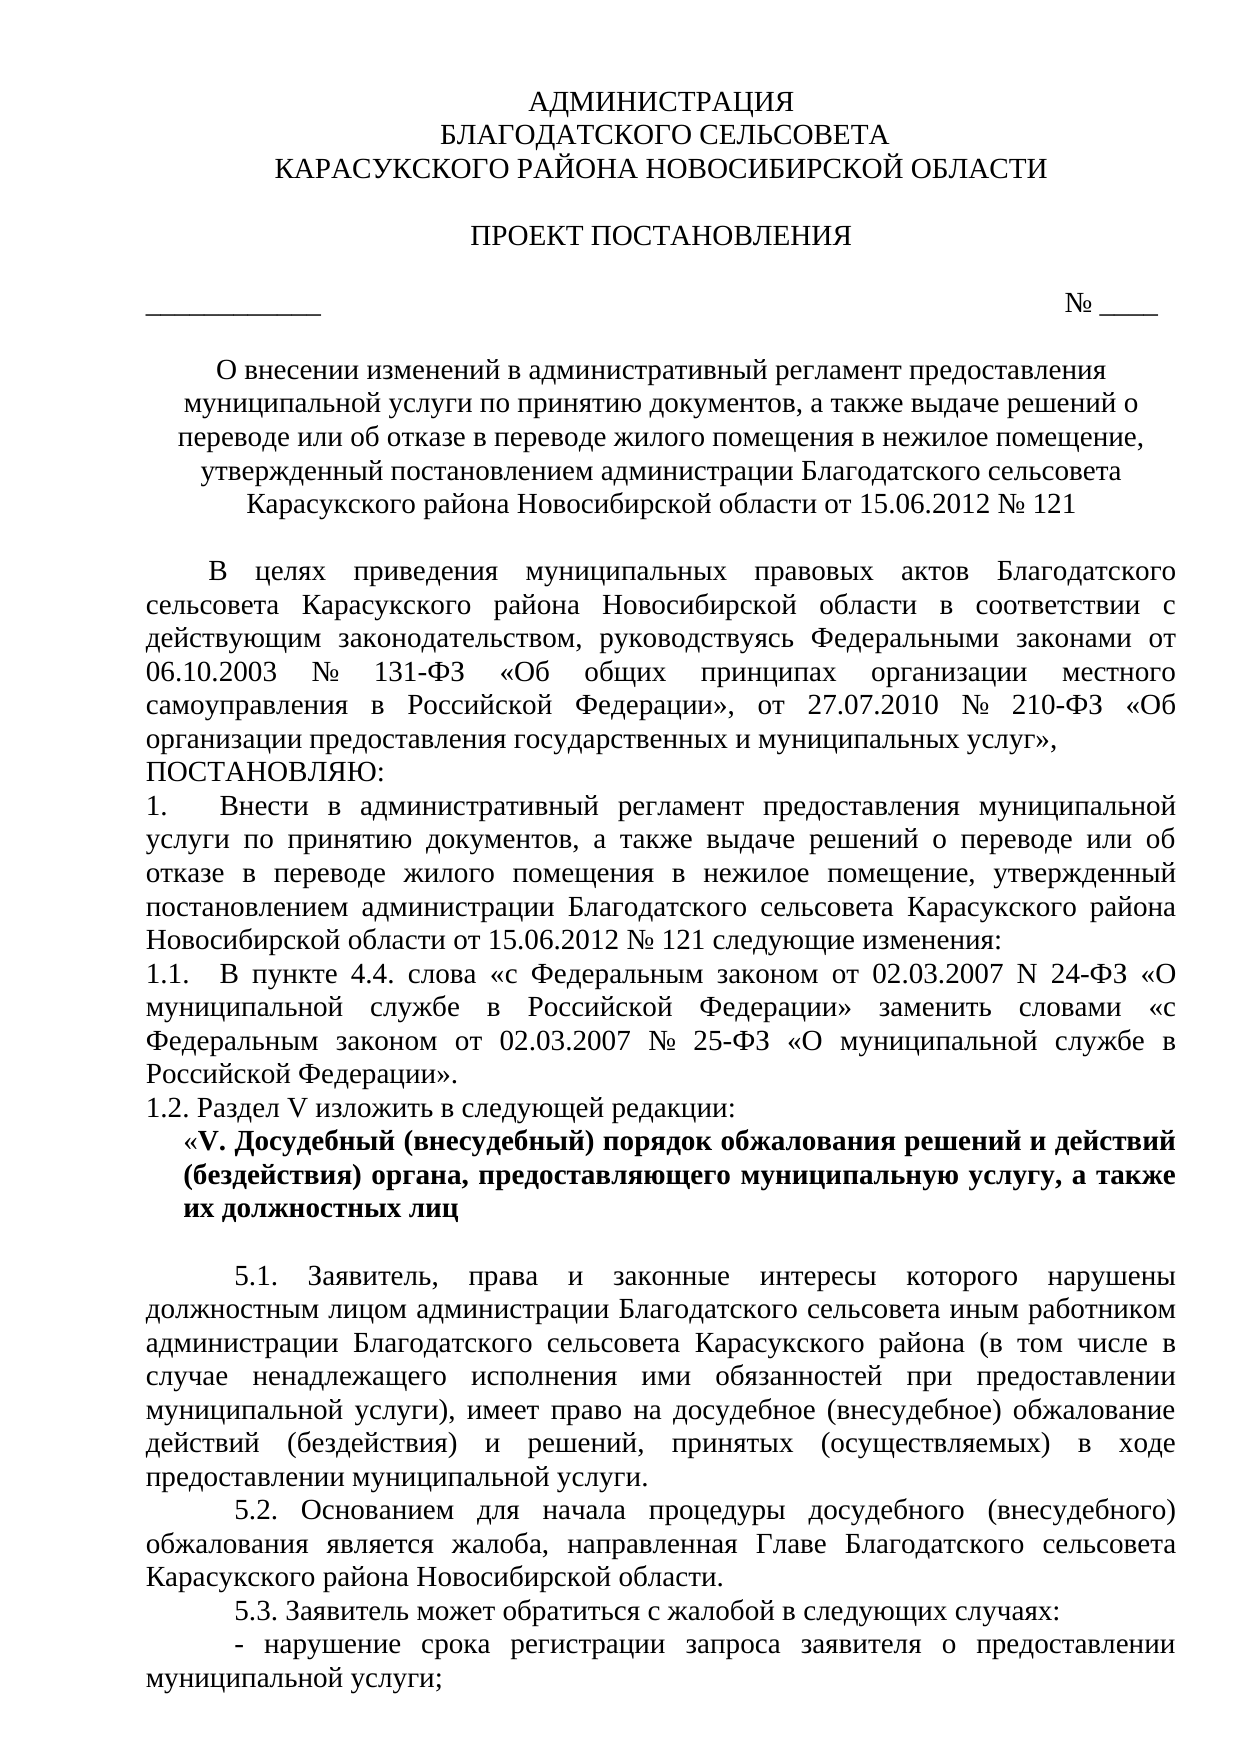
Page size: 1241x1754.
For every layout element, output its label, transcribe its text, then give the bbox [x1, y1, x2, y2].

text В целях приведения муниципальных правовых актов Благодатского сельсовета Карасукского района Новосибирской области в соответствии с действующим законодательством, руководствуясь Федеральными законами от 06.10.2003 № 131-ФЗ «Об общих принципах организации местного самоуправления в Российской Федерации», от 27.07.2010 № 210-ФЗ «Об организации предоставления государственных и муниципальных услуг», [146, 553, 1177, 754]
text 5.2. Основанием для начала процедуры досудебного (внесудебного) обжалования является жалоба, направленная Главе Благодатского сельсовета Карасукского района Новосибирской области. [146, 1492, 1177, 1593]
list В пункте 4.4. слова «с Федеральным законом от 02.03.2007 N 24-ФЗ «О муниципальной службе в Российской Федерации» заменить словами «с Федеральным законом от 02.03.2007 № 25-ФЗ «О муниципальной службе в Российской Федерации». [146, 956, 1177, 1090]
subtitle ПРОЕКТ ПОСТАНОВЛЕНИЯ [146, 218, 1177, 251]
text 1.2. Раздел V изложить в следующей редакции: [146, 1090, 1177, 1123]
text «V. Досудебный (внесудебный) порядок обжалования решений и действий (бездействия) органа, предоставляющего муниципальную услугу, а также их должностных лиц [183, 1123, 1177, 1224]
text ПОСТАНОВЛЯЮ: [146, 754, 1177, 788]
text 5.1. Заявитель, права и законные интересы которого нарушены должностным лицом администрации Благодатского сельсовета иным работником администрации Благодатского сельсовета Карасукского района (в том числе в случае ненадлежащего исполнения ими обязанностей при предоставлении муниципальной услуги), имеет право на досудебное (внесудебное) обжалование действий (бездействия) и решений, принятых (осуществляемых) в ходе предоставлении муниципальной услуги. [146, 1258, 1177, 1492]
list Внести в административный регламент предоставления муниципальной услуги по принятию документов, а также выдаче решений о переводе или об отказе в переводе жилого помещения в нежилое помещение, утвержденный постановлением администрации Благодатского сельсовета Карасукского района Новосибирской области от 15.06.2012 № 121 следующие изменения: [146, 788, 1177, 956]
text О внесении изменений в административный регламент предоставления муниципальной услуги по принятию документов, а также выдаче решений о переводе или об отказе в переводе жилого помещения в нежилое помещение, утвержденный постановлением администрации Благодатского сельсовета Карасукского района Новосибирской области от 15.06.2012 № 121 [146, 352, 1177, 520]
text ____________ № ____ [146, 285, 1177, 318]
text БЛАГОДАТСКОГО СЕЛЬСОВЕТА [146, 117, 1177, 151]
text АДМИНИСТРАЦИЯ [146, 84, 1177, 117]
text КАРАСУКСКОГО РАЙОНА НОВОСИБИРСКОЙ ОБЛАСТИ [146, 151, 1177, 184]
text 5.3. Заявитель может обратиться с жалобой в следующих случаях: [146, 1593, 1177, 1627]
text - нарушение срока регистрации запроса заявителя о предоставлении муниципальной услуги; [146, 1627, 1177, 1694]
